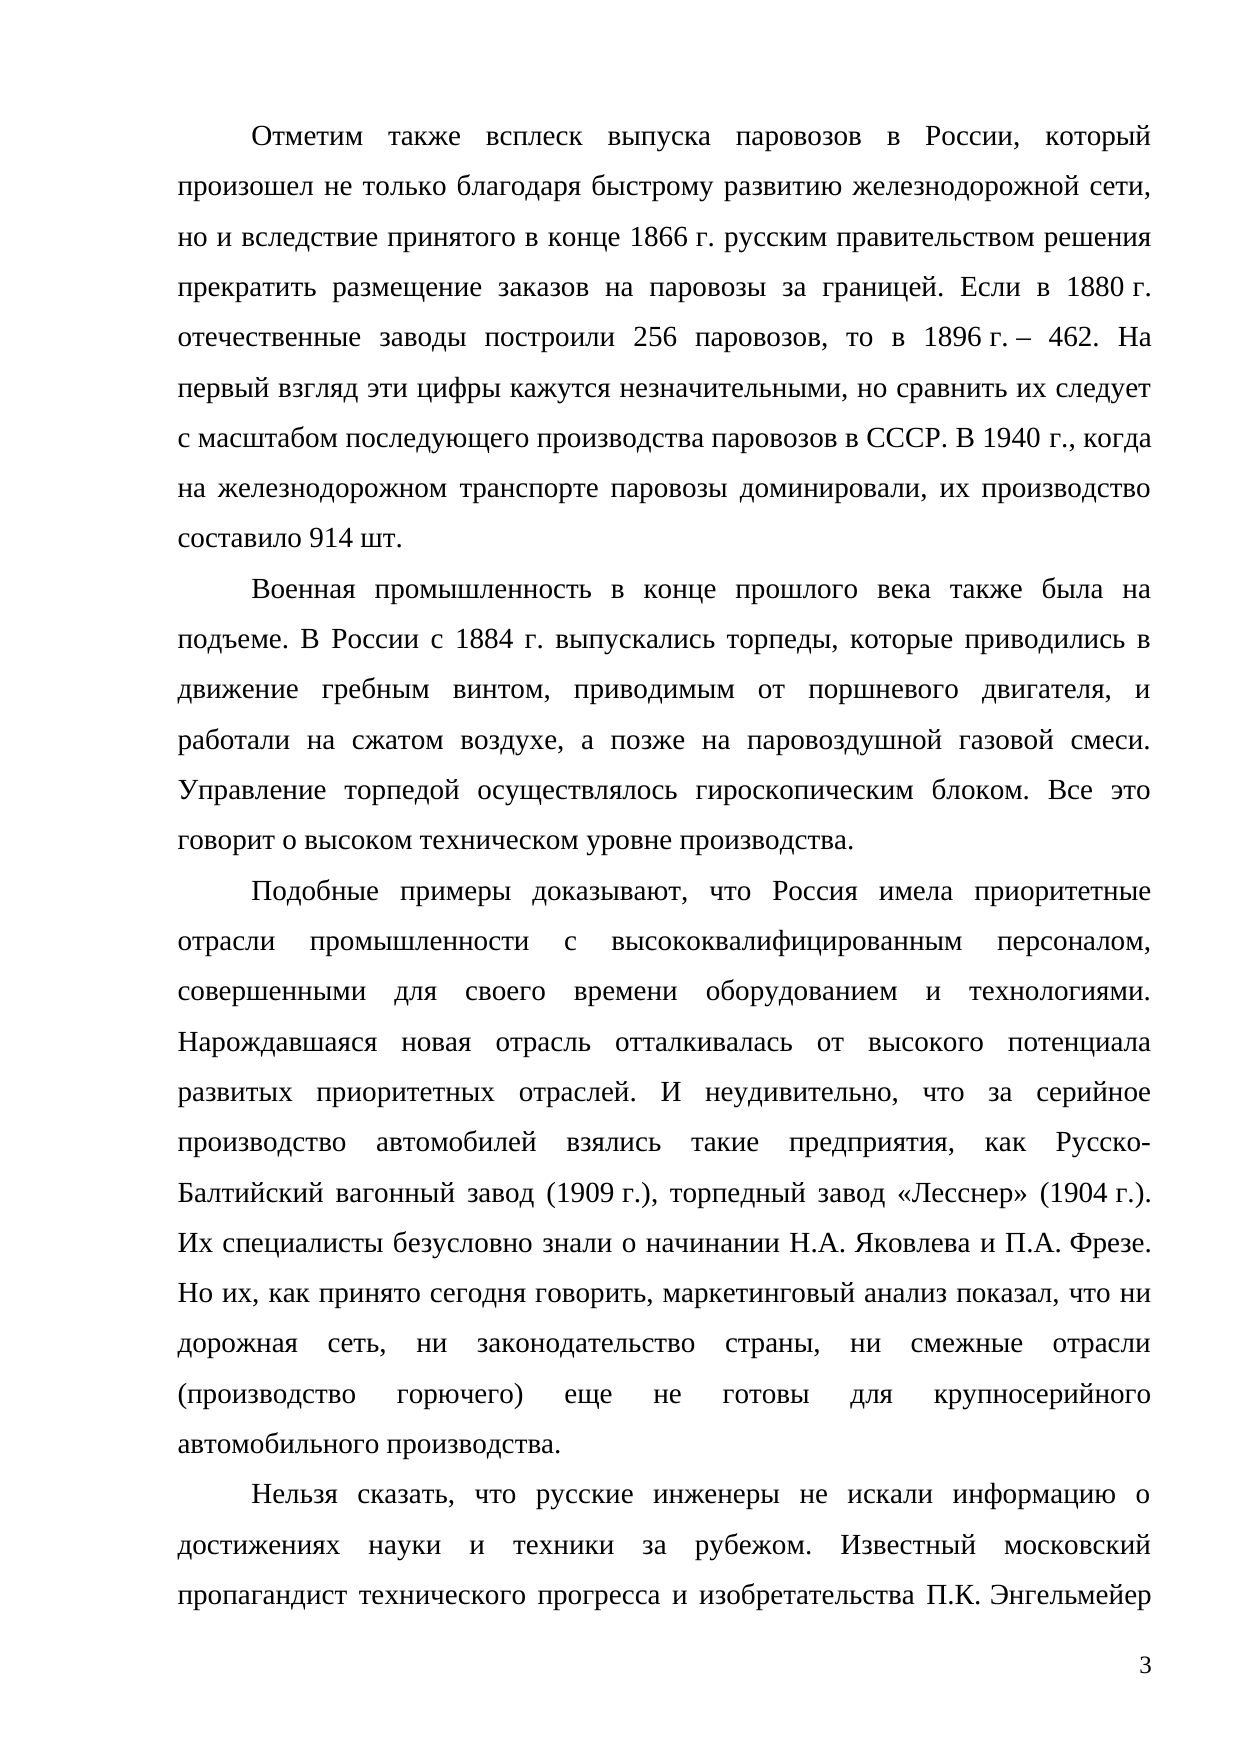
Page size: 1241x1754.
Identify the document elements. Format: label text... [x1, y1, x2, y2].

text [177, 1477, 1152, 1611]
text Отметим также всплеск выпуска паровозов в России, который произошел не только благодаря быстрому развитию железнодорожной сети, но и вследствие принятого в конце 1866 г. русским правительством решения прекратить размещение заказов на паровозы за границей. Если в 1880 г. отечественные заводы построили 256 паровозов, то в 1896 г. – 462. На первый взгляд эти цифры кажутся незначительными, но сравнить их следует с масштабом последующего производства паровозов в СССР. В 1940 г., когда на железнодорожном транспорте паровозы доминировали, их производство составило 914 шт. [177, 118, 1152, 554]
text Военная промышленность в конце прошлого века также была на подъеме. В России с 1884 г. выпускались торпеды, которые приводились в движение гребным винтом, приводимым от поршневого двигателя, и работали на сжатом воздухе, а позже на паровоздушной газовой смеси. Управление торпедой осуществлялось гироскопическим блоком. Все это говорит о высоком техническом уровне производства. [177, 571, 1152, 856]
text Подобные примеры доказывают, что Россия имела приоритетные отрасли промышленности с высококвалифицированным персоналом, совершенными для своего времени оборудованием и технологиями. Нарождавшаяся новая отрасль отталкивалась от высокого потенциала развитых приоритетных отраслей. И неудивительно, что за серийное производство автомобилей взялись такие предприятия, как Русско-Балтийский вагонный завод (1909 г.), торпедный завод «Лесснер» (1904 г.). Их специалисты безусловно знали о начинании Н.А. Яковлева и П.А. Фрезе. Но их, как принято сегодня говорить, маркетинговый анализ показал, что ни дорожная сеть, ни законодательство страны, ни смежные отрасли (производство горючего) еще не готовы для крупносерийного автомобильного производства. [177, 873, 1152, 1460]
